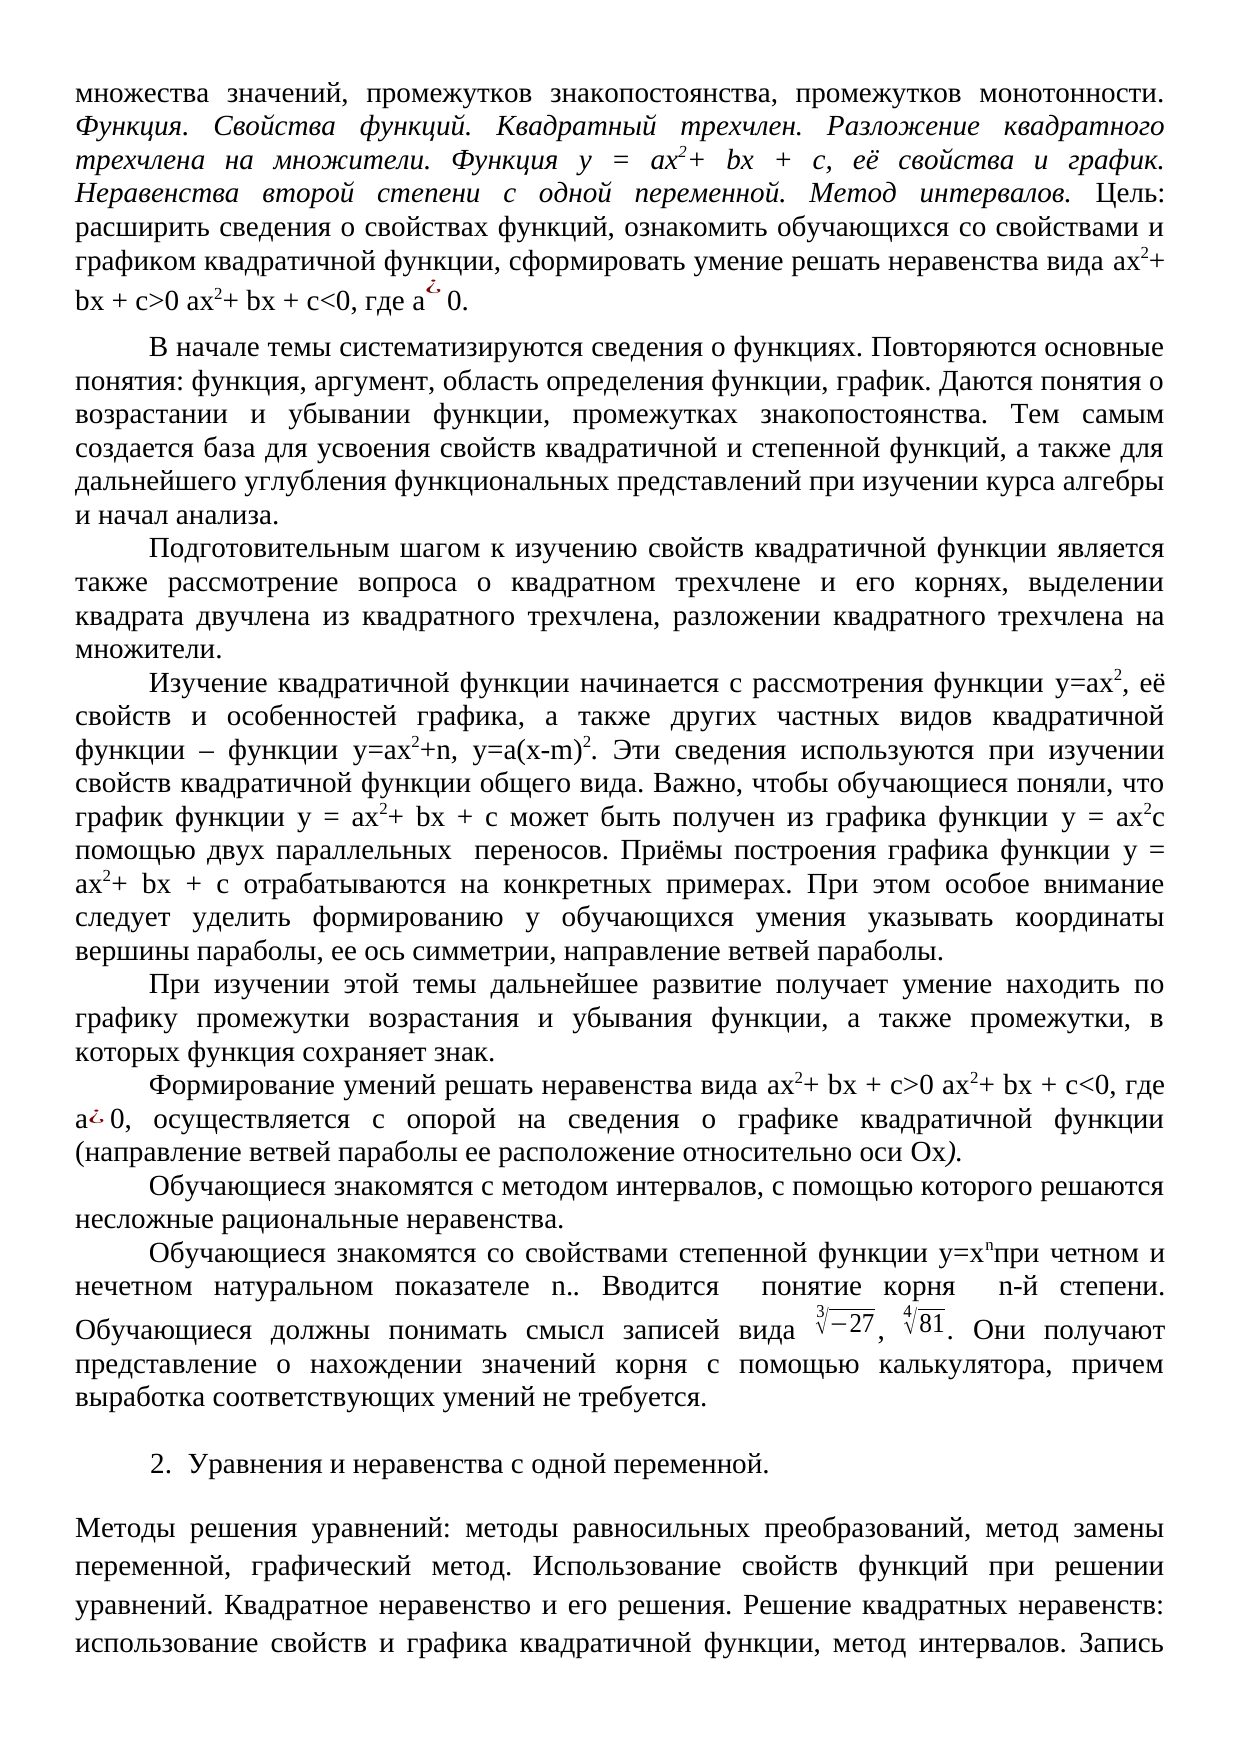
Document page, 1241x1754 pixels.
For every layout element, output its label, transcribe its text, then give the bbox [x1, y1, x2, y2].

text Формирование умений решать неравенства вида ах2+ bх + с>0 ах2+ bх + с<0, где а0, осуществляется с опорой на сведения о графике квадратичной функции (направление ветвей параболы ее расположение относительно оси Ох). [75, 1067, 1165, 1168]
text Изучение квадратичной функции начинается с рассмотрения функции у=ах2, её свойств и особенностей графика, а также других частных видов квадратичной функции – функции у=ах2+n, у=а(х-m)2. Эти сведения используются при изучении свойств квадратичной функции общего вида. Важно, чтобы обучающиеся поняли, что график функции у = ах2+ bх + с может быть получен из графика функции у = ах2с помощью двух параллельных переносов. Приёмы построения графика функции у = ах2+ bх + с отрабатываются на конкретных примерах. При этом особое внимание следует уделить формированию у обучающихся умения указывать координаты вершины параболы, ее ось симметрии, направление ветвей параболы. [75, 665, 1165, 967]
text Подготовительным шагом к изучению свойств квадратичной функции является также рассмотрение вопроса о квадратном трехчлене и его корнях, выделении квадрата двучлена из квадратного трехчлена, разложении квадратного трехчлена на множители. [75, 531, 1165, 665]
text Обучающиеся знакомятся со свойствами степенной функции у=хnпри четном и нечетном натуральном показателе n.. Вводится понятие корня n-й степени. Обучающиеся должны понимать смысл записей вида , . Они получают представление о нахождении значений корня с помощью калькулятора, причем выработка соответствующих умений не требуется. [75, 1235, 1165, 1413]
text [75, 1510, 1165, 1659]
text В начале темы систематизируются сведения о функциях. Повторяются основные понятия: функция, аргумент, область определения функции, график. Даются понятия о возрастании и убывании функции, промежутках знакопостоянства. Тем самым создается база для усвоения свойств квадратичной и степенной функций, а также для дальнейшего углубления функциональных представлений при изучении курса алгебры и начал анализа. [75, 329, 1165, 531]
list Уравнения и неравенства с одной переменной. [150, 1446, 1165, 1480]
text Обучающиеся знакомятся с методом интервалов, с помощью которого решаются несложные рациональные неравенства. [75, 1168, 1165, 1235]
text При изучении этой темы дальнейшее развитие получает умение находить по графику промежутки возрастания и убывания функции, а также промежутки, в которых функция сохраняет знак. [75, 967, 1165, 1067]
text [75, 75, 1165, 317]
